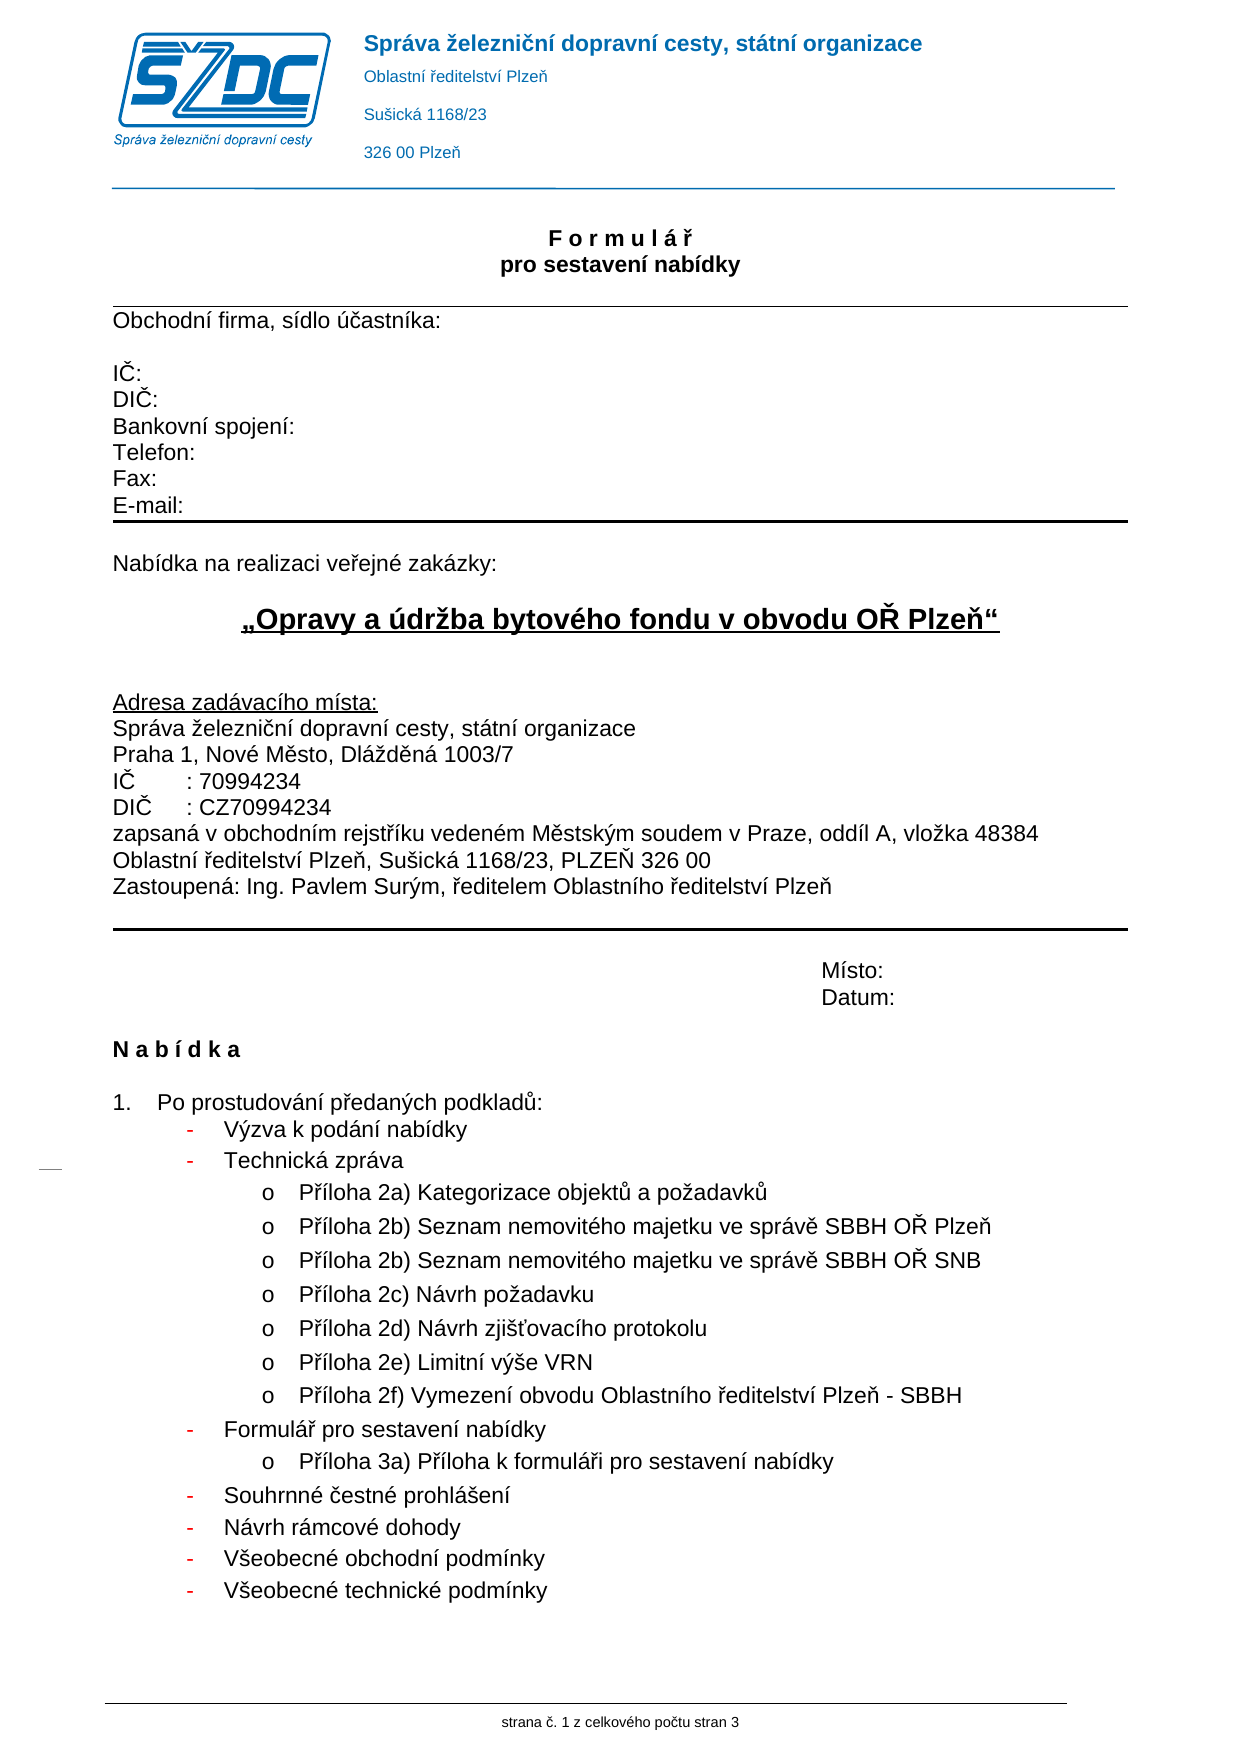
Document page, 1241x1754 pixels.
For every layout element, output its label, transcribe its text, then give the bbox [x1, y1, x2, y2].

text „Opravy a údržba bytového fondu v obvodu OŘ Plzeň“ [112, 602, 1128, 636]
text Bankovní spojení: [112, 413, 1128, 439]
list Příloha 2c) Návrh požadavku [261, 1281, 1128, 1309]
list Příloha 2e) Limitní výše VRN [261, 1348, 1128, 1377]
list Příloha 2b) Seznam nemovitého majetku ve správě SBBH OŘ Plzeň [261, 1213, 1128, 1241]
list Všeobecné obchodní podmínky [186, 1545, 1128, 1571]
list Výzva k podání nabídky [186, 1116, 1128, 1142]
text N a b í d k a [112, 1036, 1128, 1063]
text IČ : 70994234 [112, 768, 1128, 794]
text Adresa zadávacího místa: [112, 689, 1128, 715]
list Souhrnné čestné prohlášení [186, 1482, 1128, 1508]
text DIČ : CZ70994234 [112, 794, 1128, 820]
list Po prostudování předaných podkladů: [112, 1089, 1128, 1116]
text Nabídka na realizaci veřejné zakázky: [112, 550, 1128, 576]
text Správa železniční dopravní cesty, státní organizace [112, 715, 1128, 741]
text F o r m u l á ř [112, 224, 1128, 251]
text Zastoupená: Ing. Pavlem Surým, ředitelem Oblastního ředitelství Plzeň [112, 873, 1128, 899]
list Příloha 2d) Návrh zjišťovacího protokolu [261, 1314, 1128, 1343]
list Návrh rámcové dohody [186, 1513, 1128, 1540]
list Formulář pro sestavení nabídky [186, 1416, 1128, 1443]
text IČ: [112, 360, 1128, 386]
text Fax: [112, 465, 1128, 492]
text Místo: [585, 957, 1128, 984]
text Oblastní ředitelství Plzeň, Sušická 1168/23, PLZEŇ 326 00 [112, 847, 1128, 873]
list Všeobecné technické podmínky [186, 1577, 1128, 1603]
list Příloha 2f) Vymezení obvodu Oblastního ředitelství Plzeň - SBBH [261, 1382, 1128, 1411]
list Příloha 2a) Kategorizace objektů a požadavků [261, 1179, 1128, 1207]
text Telefon: [112, 439, 1128, 465]
text E-mail: [112, 492, 1128, 523]
text Praha 1, Nové Město, Dlážděná 1003/7 [112, 741, 1128, 768]
text Obchodní firma, sídlo účastníka: [112, 307, 1128, 334]
text zapsaná v obchodním rejstříku vedeném Městským soudem v Praze, oddíl A, vložka 48384 [112, 820, 1128, 847]
text Datum: [585, 984, 1128, 1010]
list Technická zpráva [186, 1147, 1128, 1173]
text DIČ: [112, 386, 1128, 413]
list Příloha 3a) Příloha k formuláři pro sestavení nabídky [261, 1448, 1128, 1476]
list Příloha 2b) Seznam nemovitého majetku ve správě SBBH OŘ SNB [261, 1247, 1128, 1275]
text pro sestavení nabídky [112, 251, 1128, 277]
